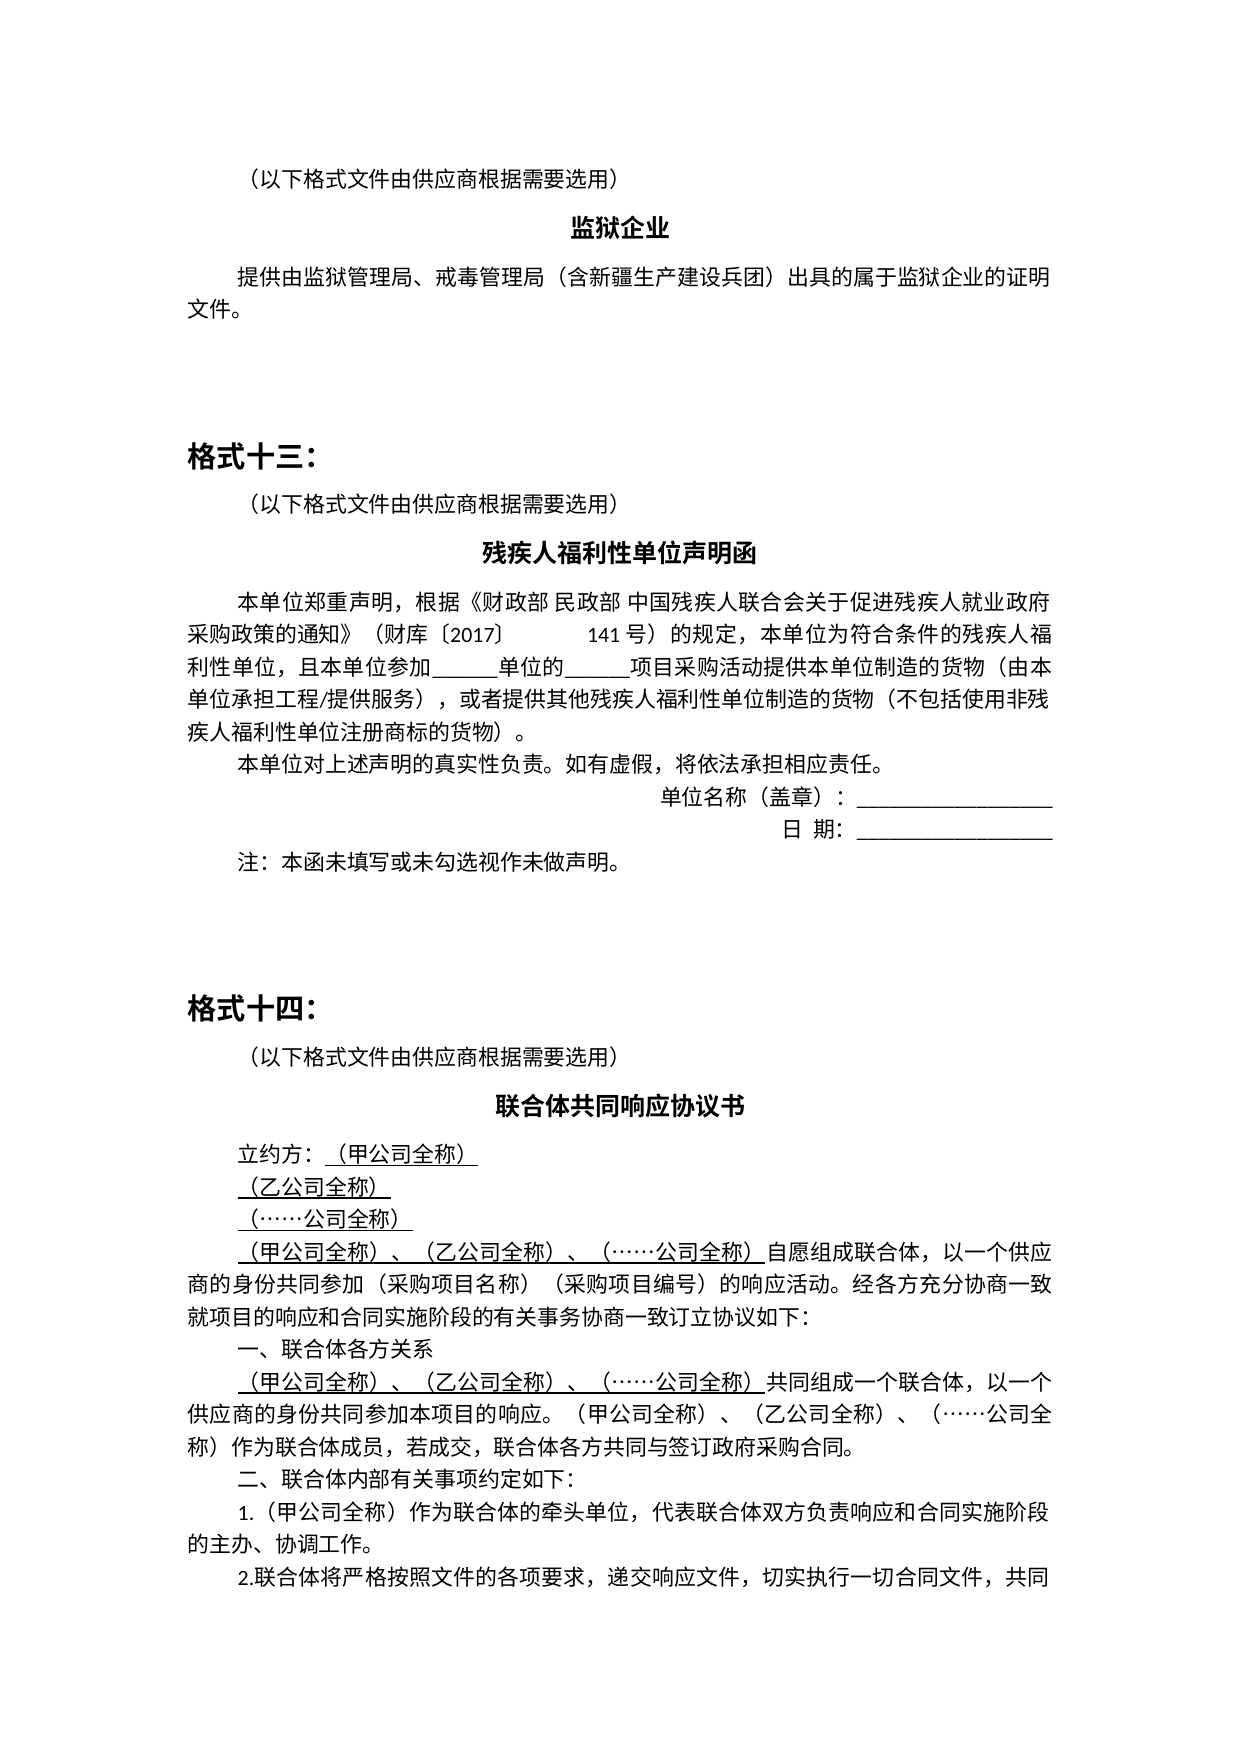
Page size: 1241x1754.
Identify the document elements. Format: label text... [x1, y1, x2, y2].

text （……公司全称） [187, 1202, 1053, 1234]
text 格式十四： [187, 974, 1053, 1039]
text 联合体共同响应协议书 [187, 1072, 1053, 1137]
text 提供由监狱管理局、戒毒管理局（含新疆生产建设兵团）出具的属于监狱企业的证明文件。 [187, 259, 1053, 324]
text 1.（甲公司全称）作为联合体的牵头单位，代表联合体双方负责响应和合同实施阶段的主办、协调工作。 [187, 1494, 1053, 1559]
text （甲公司全称）、（乙公司全称）、（……公司全称）自愿组成联合体，以一个供应商的身份共同参加（采购项目名称）（采购项目编号）的响应活动。经各方充分协商一致，就项目的响应和合同实施阶段的有关事务协商一致订立协议如下： [187, 1234, 1053, 1332]
text （以下格式文件由供应商根据需要选用） [187, 162, 1053, 194]
text 日 期：__________________ [187, 812, 1053, 844]
text 一、联合体各方关系 [187, 1332, 1053, 1364]
text （甲公司全称）、（乙公司全称）、（……公司全称）共同组成一个联合体，以一个供应商的身份共同参加本项目的响应。（甲公司全称）、（乙公司全称）、（……公司全称）作为联合体成员，若成交，联合体各方共同与签订政府采购合同。 [187, 1364, 1053, 1462]
text 单位名称（盖章）：__________________ [187, 779, 1053, 812]
text 本单位郑重声明，根据《财政部 民政部 中国残疾人联合会关于促进残疾人就业政府采购政策的通知》（财库〔2017〕 141号）的规定，本单位为符合条件的残疾人福利性单位，且本单位参加______单位的______项目采购活动提供本单位制造的货物（由本单位承担工程/提供服务），或者提供其他残疾人福利性单位制造的货物（不包括使用非残疾人福利性单位注册商标的货物）。 [187, 584, 1053, 747]
text 注：本函未填写或未勾选视作未做声明。 [187, 844, 1053, 877]
text （以下格式文件由供应商根据需要选用） [187, 487, 1053, 519]
text （以下格式文件由供应商根据需要选用） [187, 1039, 1053, 1072]
text 立约方：（甲公司全称） [187, 1137, 1053, 1169]
text （乙公司全称） [187, 1169, 1053, 1202]
text 监狱企业 [187, 194, 1053, 259]
text 本单位对上述声明的真实性负责。如有虚假，将依法承担相应责任。 [187, 747, 1053, 779]
text 二、联合体内部有关事项约定如下： [187, 1462, 1053, 1494]
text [187, 1559, 1053, 1592]
text 格式十三： [187, 422, 1053, 487]
text 残疾人福利性单位声明函 [187, 519, 1053, 584]
